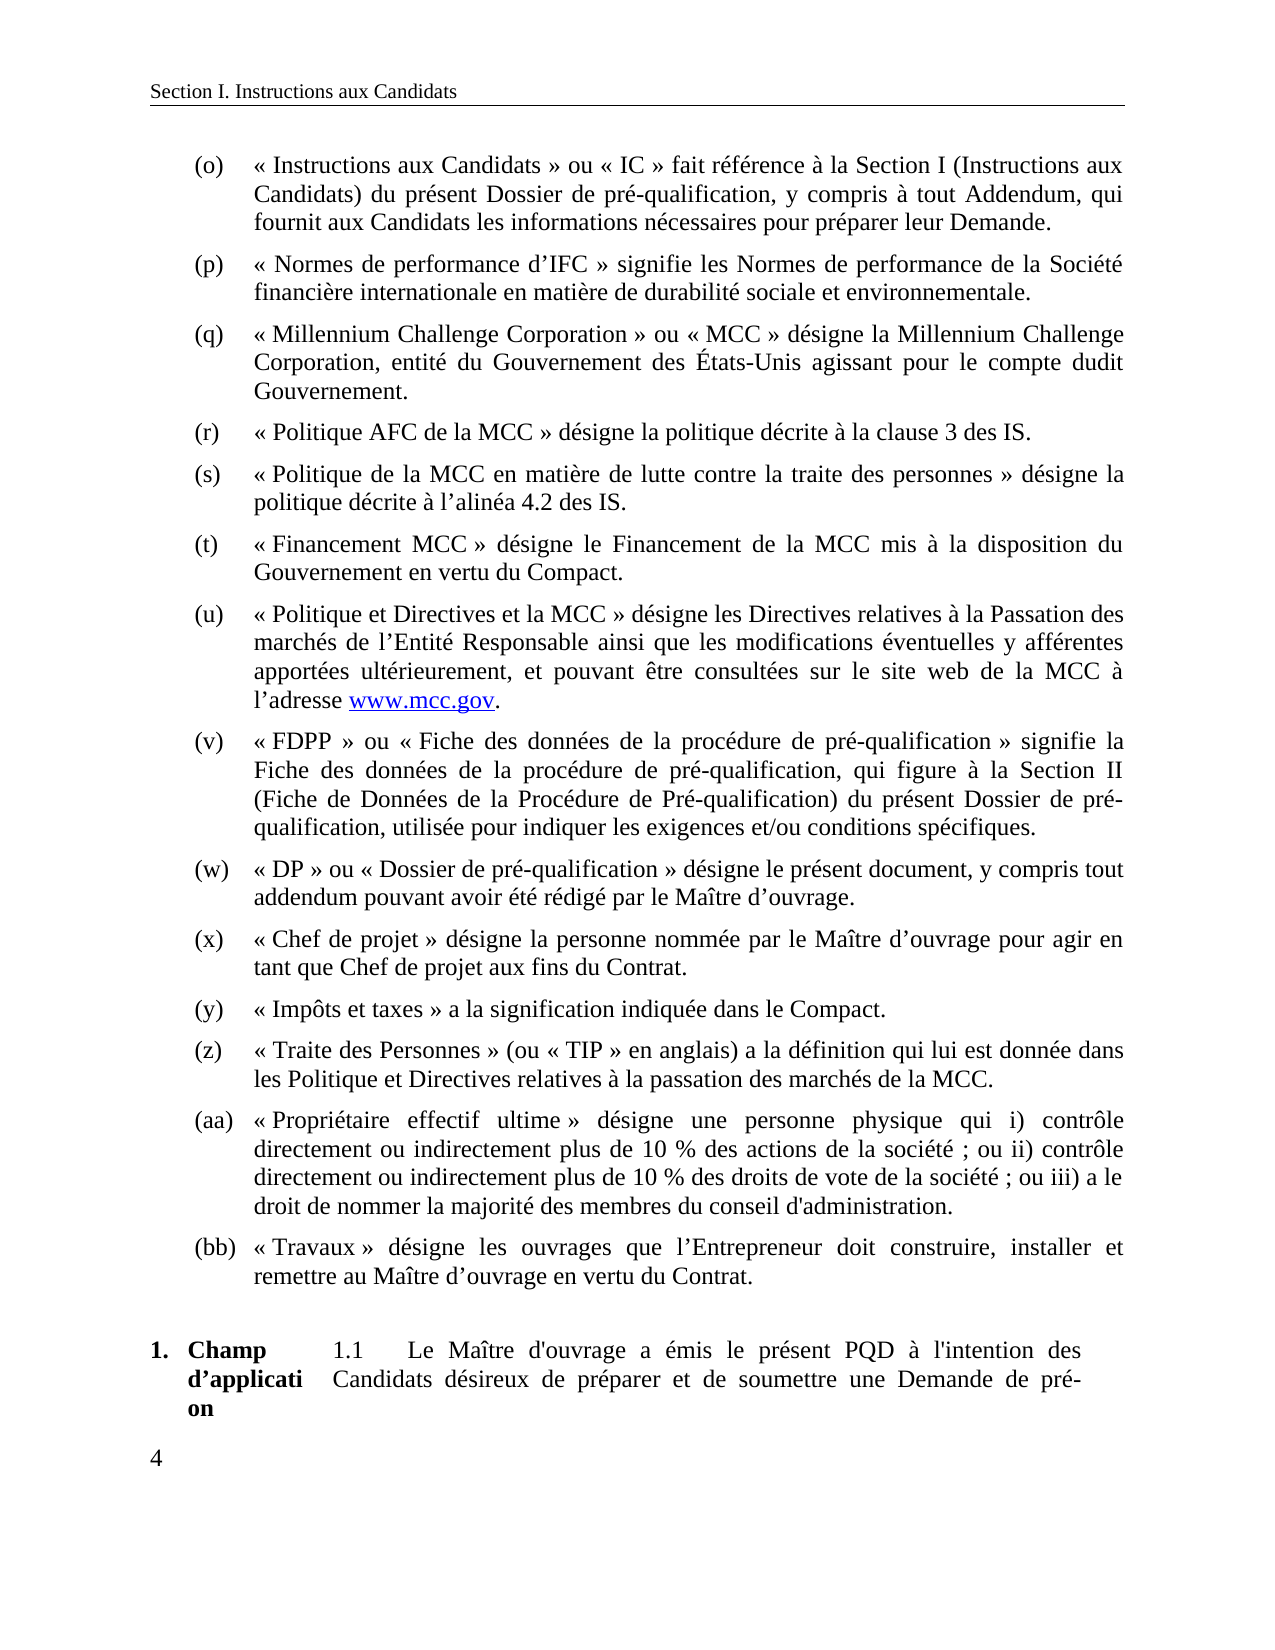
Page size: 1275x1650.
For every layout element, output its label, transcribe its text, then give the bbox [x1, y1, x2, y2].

list « Impôts et taxes » a la signification indiquée dans le Compact. [194, 994, 1124, 1022]
list « Propriétaire effectif ultime » désigne une personne physique qui i) contrôle directement ou indirectement plus de 10 % des actions de la société ; ou ii) contrôle directement ou indirectement plus de 10 % des droits de vote de la société ; ou iii) a le droit de nommer la majorité des membres du conseil d'administration. [194, 1105, 1124, 1220]
list « FDPP » ou « Fiche des données de la procédure de pré-qualification » signifie la Fiche des données de la procédure de pré-qualification, qui figure à la Section II (Fiche de Données de la Procédure de Pré-qualification) du présent Dossier de pré-qualification, utilisée pour indiquer les exigences et/ou conditions spécifiques. [194, 726, 1124, 841]
list « DP » ou « Dossier de pré-qualification » désigne le présent document, y compris tout addendum pouvant avoir été rédigé par le Maître d’ouvrage. [194, 854, 1124, 911]
list « Millennium Challenge Corporation » ou « MCC » désigne la Millennium Challenge Corporation, entité du Gouvernement des États-Unis agissant pour le compte dudit Gouvernement. [194, 319, 1124, 405]
list « Politique AFC de la MCC » désigne la politique décrite à la clause 3 des IS. [194, 417, 1124, 446]
list « Normes de performance d’IFC » signifie les Normes de performance de la Société financière internationale en matière de durabilité sociale et environnementale. [194, 249, 1124, 306]
list « Politique de la MCC en matière de lutte contre la traite des personnes » désigne la politique décrite à l’alinéa 4.2 des IS. [194, 459, 1124, 516]
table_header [308, 1331, 1093, 1434]
list « Travaux » désigne les ouvrages que l’Entrepreneur doit construire, installer et remettre au Maître d’ouvrage en vertu du Contrat. [194, 1232, 1124, 1290]
list « Traite des Personnes » (ou « TIP » en anglais) a la définition qui lui est donnée dans les Politique et Directives relatives à la passation des marchés de la MCC. [194, 1035, 1124, 1092]
list « Chef de projet » désigne la personne nommée par le Maître d’ouvrage pour agir en tant que Chef de projet aux fins du Contrat. [194, 924, 1124, 981]
list « Financement MCC » désigne le Financement de la MCC mis à la disposition du Gouvernement en vertu du Compact. [194, 529, 1124, 586]
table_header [139, 1331, 307, 1434]
list « Politique et Directives et la MCC » désigne les Directives relatives à la Passation des marchés de l’Entité Responsable ainsi que les modifications éventuelles y afférentes apportées ultérieurement, et pouvant être consultées sur le site web de la MCC à l’adresse www.mcc.gov. [194, 599, 1124, 714]
list « Instructions aux Candidats » ou « IC » fait référence à la Section I (Instructions aux Candidats) du présent Dossier de pré-qualification, y compris à tout Addendum, qui fournit aux Candidats les informations nécessaires pour préparer leur Demande. [194, 150, 1124, 236]
